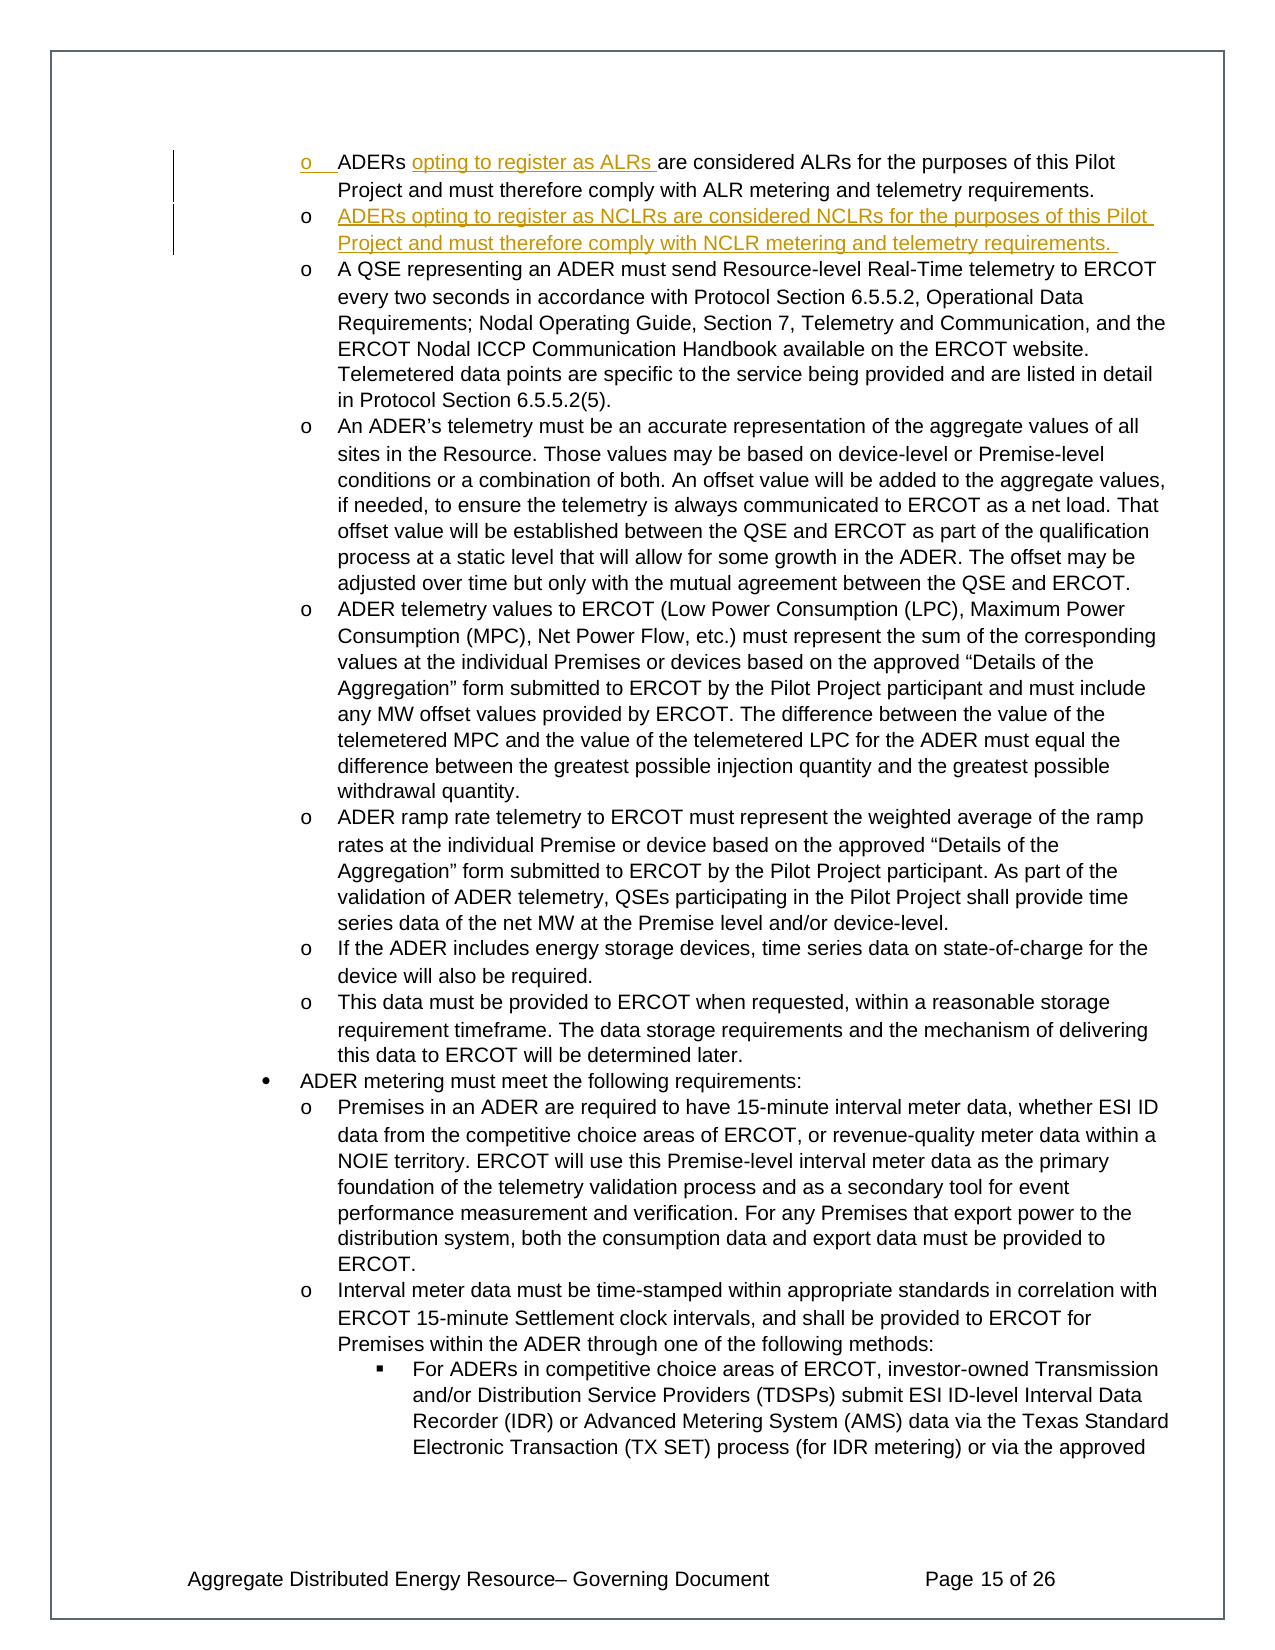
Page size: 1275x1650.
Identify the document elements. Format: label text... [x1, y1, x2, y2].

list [375, 1357, 1172, 1459]
list This data must be provided to ERCOT when requested, within a reasonable storage requirement timeframe. The data storage requirements and the mechanism of delivering this data to ERCOT will be determined later. [300, 990, 1172, 1067]
list Premises in an ADER are required to have 15-minute interval meter data, whether ESI ID data from the competitive choice areas of ERCOT, or revenue-quality meter data within a NOIE territory. ERCOT will use this Premise-level interval meter data as the primary foundation of the telemetry validation process and as a secondary tool for event performance measurement and verification. For any Premises that export power to the distribution system, both the consumption data and export data must be provided to ERCOT. [300, 1095, 1172, 1276]
list An ADER’s telemetry must be an accurate representation of the aggregate values of all sites in the Resource. Those values may be based on device-level or Premise-level conditions or a combination of both. An offset value will be added to the aggregate values, if needed, to ensure the telemetry is always communicated to ERCOT as a net load. That offset value will be established between the QSE and ERCOT as part of the qualification process at a static level that will allow for some growth in the ADER. The offset may be adjusted over time but only with the mutual agreement between the QSE and ERCOT. [300, 414, 1172, 595]
list Interval meter data must be time-stamped within appropriate standards in correlation with ERCOT 15-minute Settlement clock intervals, and shall be provided to ERCOT for Premises within the ADER through one of the following methods: [300, 1278, 1172, 1355]
list ADER ramp rate telemetry to ERCOT must represent the weighted average of the ramp rates at the individual Premise or device based on the approved “Details of the Aggregation” form submitted to ERCOT by the Pilot Project participant. As part of the validation of ADER telemetry, QSEs participating in the Pilot Project shall provide time series data of the net MW at the Premise level and/or device-level. [300, 805, 1172, 934]
list ADER metering must meet the following requirements: [262, 1069, 1172, 1093]
list A QSE representing an ADER must send Resource-level Real-Time telemetry to ERCOT every two seconds in accordance with Protocol Section 6.5.5.2, Operational Data Requirements; Nodal Operating Guide, Section 7, Telemetry and Communication, and the ERCOT Nodal ICCP Communication Handbook available on the ERCOT website. Telemetered data points are specific to the service being provided and are listed in detail in Protocol Section 6.5.5.2(5). [300, 257, 1172, 412]
list If the ADER includes energy storage devices, time series data on state-of-charge for the device will also be required. [300, 936, 1172, 988]
list ADER telemetry values to ERCOT (Low Power Consumption (LPC), Maximum Power Consumption (MPC), Net Power Flow, etc.) must represent the sum of the corresponding values at the individual Premises or devices based on the approved “Details of the Aggregation” form submitted to ERCOT by the Pilot Project participant and must include any MW offset values provided by ERCOT. The difference between the value of the telemetered MPC and the value of the telemetered LPC for the ADER must equal the difference between the greatest possible injection quantity and the greatest possible withdrawal quantity. [300, 597, 1172, 803]
list ADERs are considered ALRs for the purposes of this Pilot Project and must therefore comply with ALR metering and telemetry requirements. [300, 150, 1172, 202]
